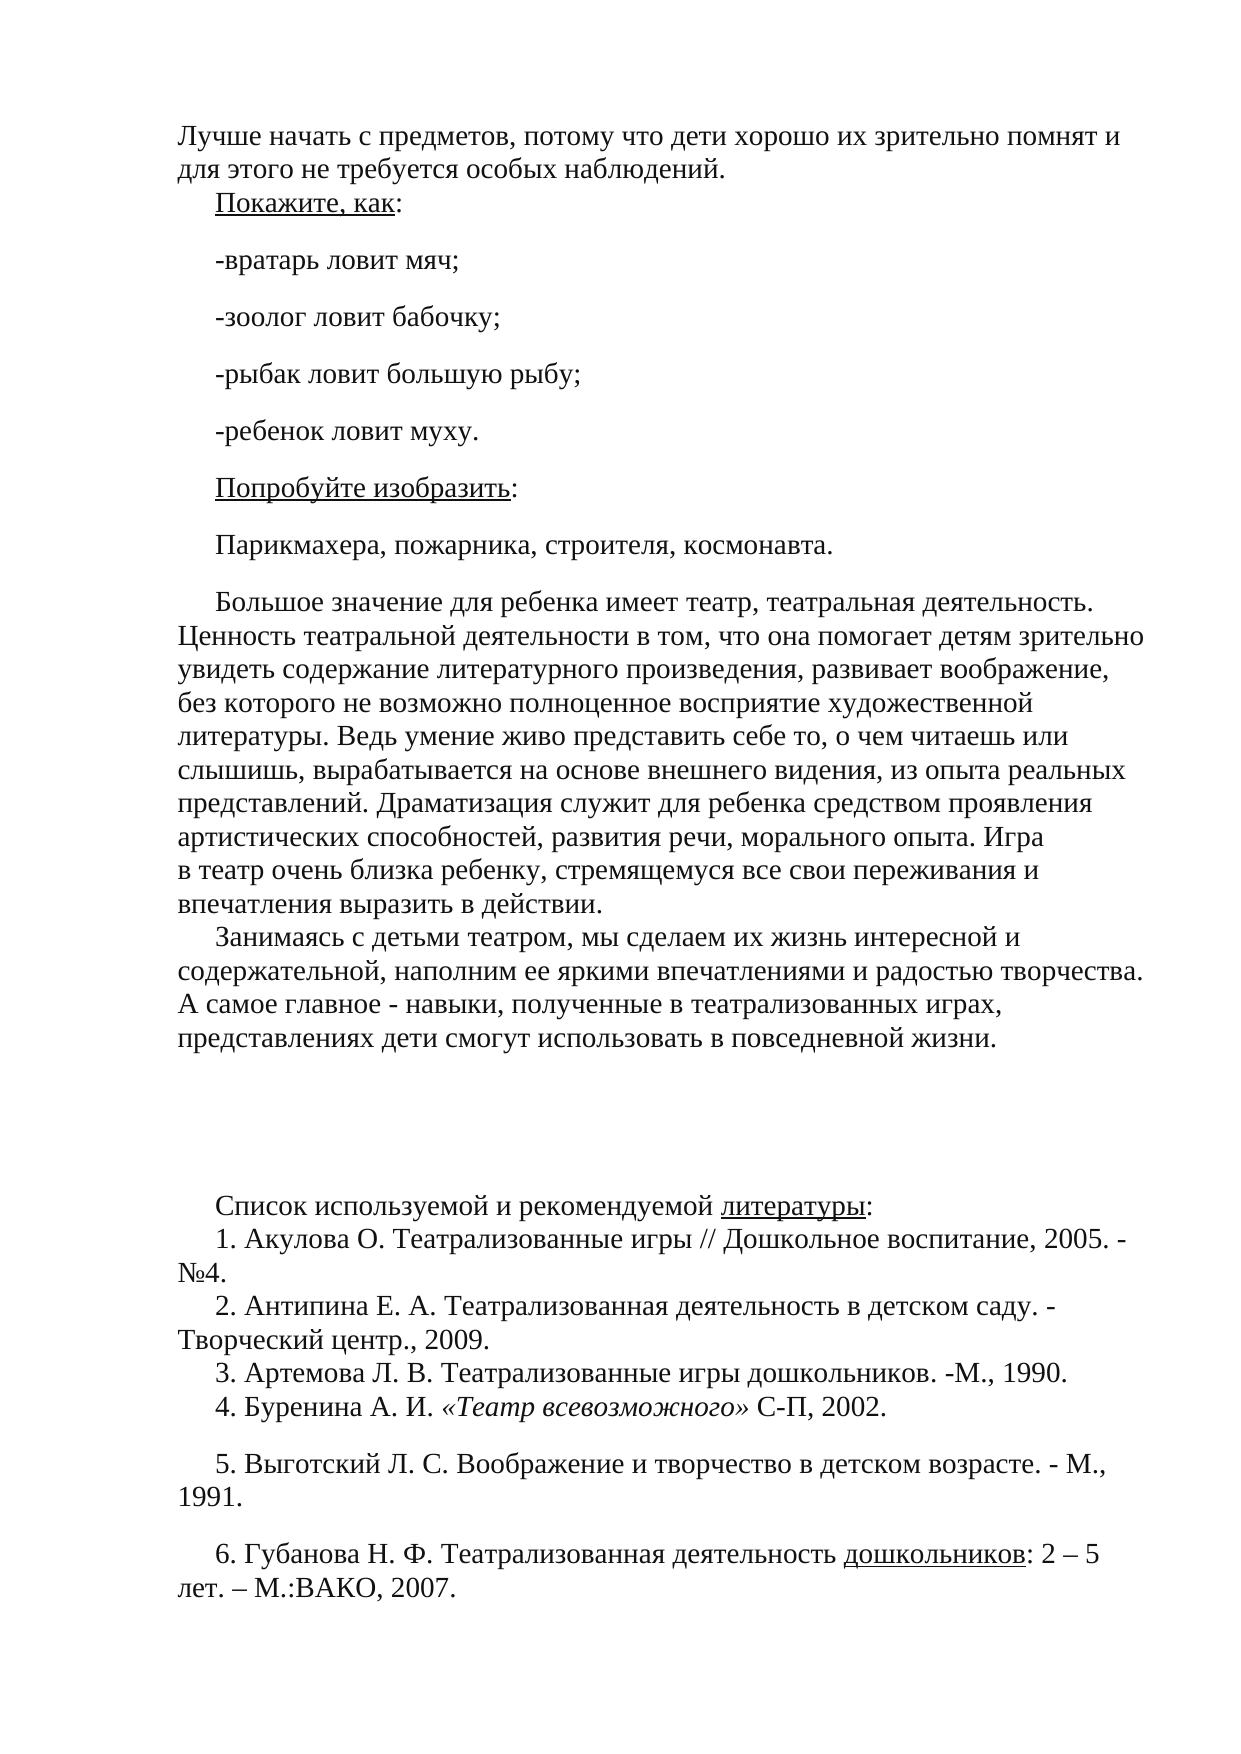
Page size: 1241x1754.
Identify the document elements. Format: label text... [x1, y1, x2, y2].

text Список используемой и рекомендуемой литературы: [177, 1188, 1152, 1221]
text 1. Акулова О. Театрализованные игры // Дошкольное воспитание, 2005. - №4. [177, 1221, 1152, 1288]
text 4. Буренина А. И. «Театр всевозможного» С-П, 2002. [177, 1389, 1152, 1423]
text Парикмахера, пожарника, строителя, космонавта. [177, 527, 1152, 561]
text 2. Антипина Е. А. Театрализованная деятельность в детском саду. -Творческий центр., 2009. [177, 1288, 1152, 1356]
text -ребенок ловит муху. [177, 413, 1152, 447]
text Попробуйте изобразить: [177, 470, 1152, 504]
text 6. Губанова Н. Ф. Театрализованная деятельность дошкольников: 2 – 5 лет. – М.:ВАКО, 2007. [177, 1537, 1152, 1604]
text Занимаясь с детьми театром, мы сделаем их жизнь интересной и содержательной, наполним ее яркими впечатлениями и радостью творчества. А самое главное - навыки, полученные в театрализованных играх, представлениях дети смогут использовать в повседневной жизни. [177, 919, 1152, 1054]
text 5. Выготский Л. С. Воображение и творчество в детском возрасте. - М., 1991. [177, 1446, 1152, 1513]
text 3. Артемова Л. В. Театрализованные игры дошкольников. -М., 1990. [177, 1356, 1152, 1389]
text -рыбак ловит большую рыбу; [177, 356, 1152, 390]
text -вратарь ловит мяч; [177, 242, 1152, 276]
text Большое значение для ребенка имеет театр, театральная деятельность. Ценность театральной деятельности в том, что она помогает детям зрительно увидеть содержание литературного произведения, развивает воображение, без которого не возможно полноценное восприятие художественной литературы. Ведь умение живо представить себе то, о чем читаешь или слышишь, вырабатывается на основе внешнего видения, из опыта реальных представлений. Драматизация служит для ребенка средством проявления артистических способностей, развития речи, морального опыта. Игра в театр очень близка ребенку, стремящемуся все свои переживания и впечатления выразить в действии. [177, 584, 1152, 919]
text -зоолог ловит бабочку; [177, 299, 1152, 333]
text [177, 118, 1152, 185]
text Покажите, как: [177, 185, 1152, 219]
